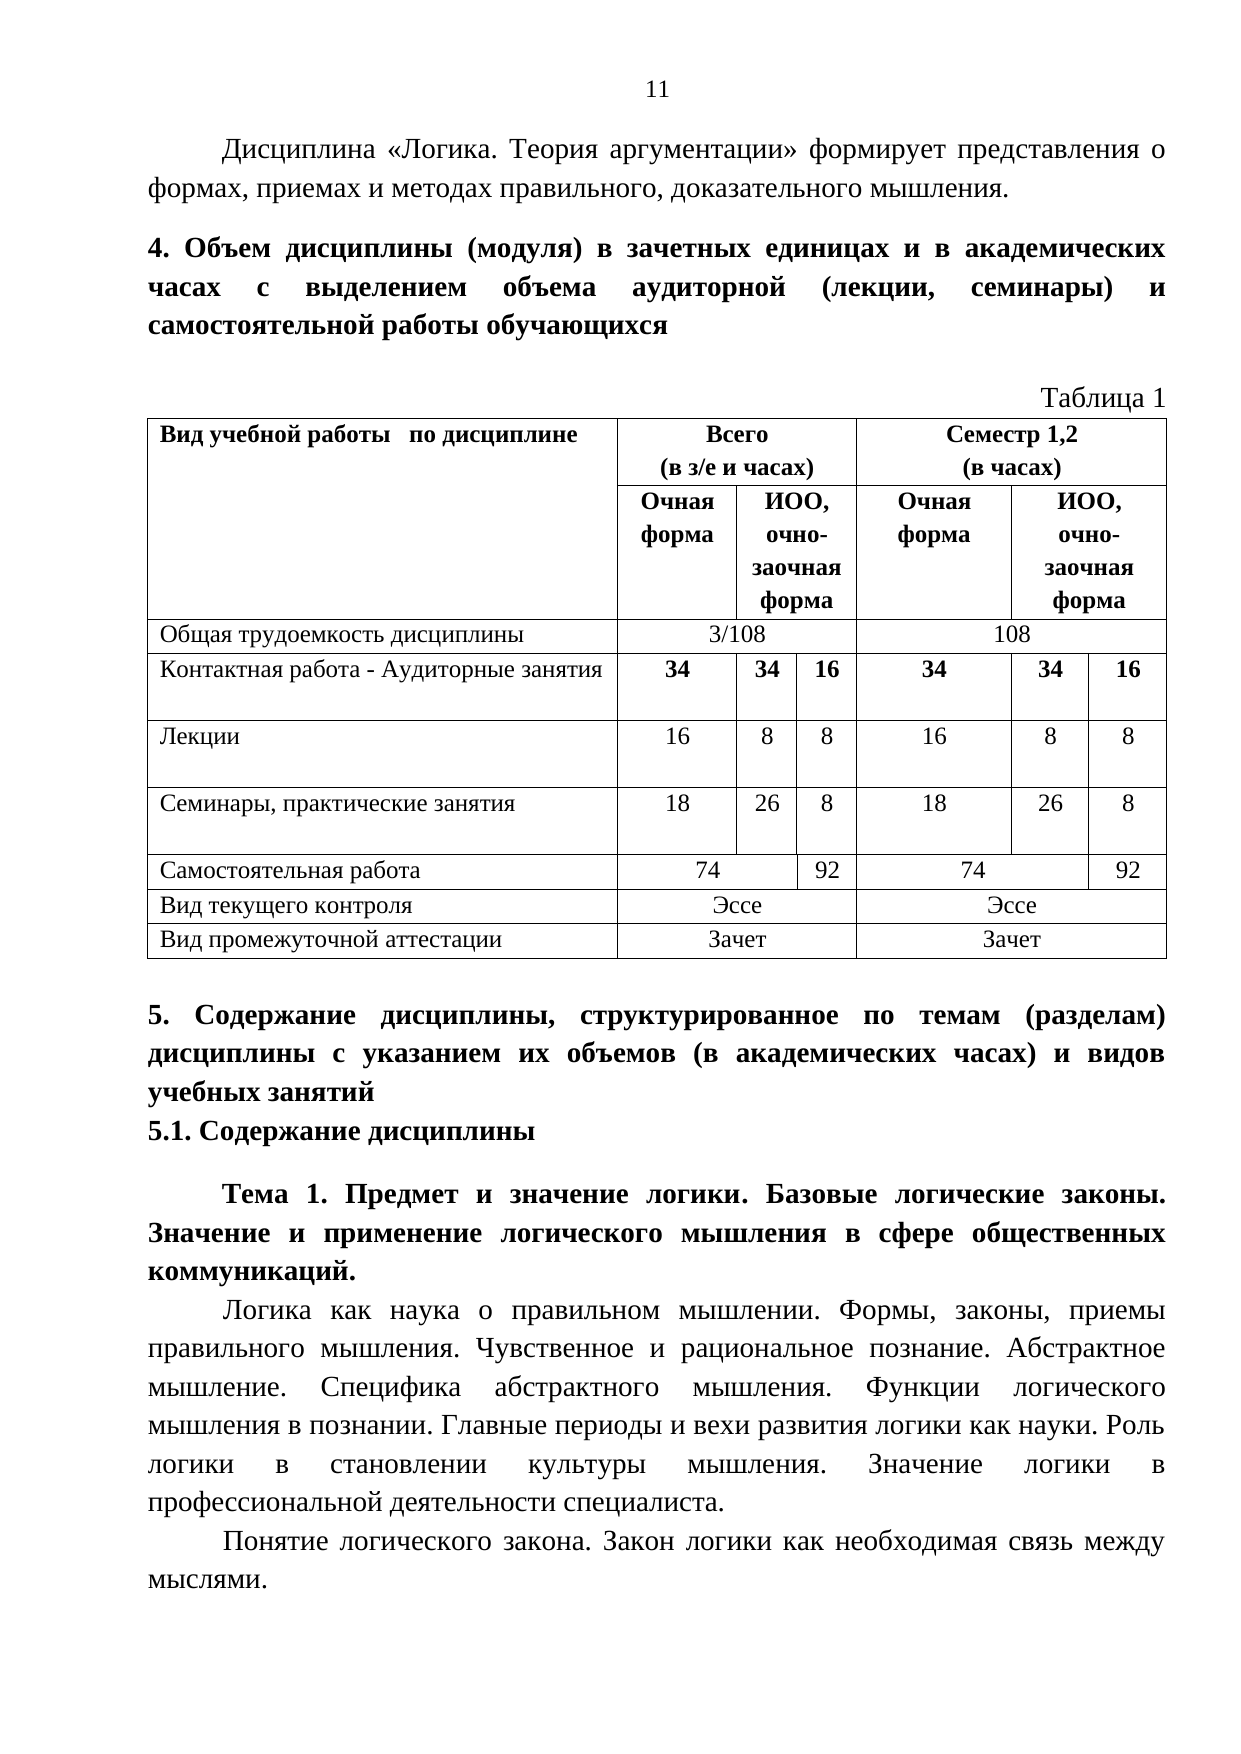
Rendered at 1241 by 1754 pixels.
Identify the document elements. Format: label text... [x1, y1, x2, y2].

table_cell Зачет [618, 924, 856, 957]
table_cell 34 [857, 654, 1011, 720]
table_cell 74 [618, 855, 797, 889]
table_cell Общая трудоемкость дисциплины [148, 620, 617, 653]
table_cell 34 [618, 654, 736, 720]
table_cell 18 [618, 788, 736, 854]
table_cell 8 [1012, 721, 1088, 787]
table_cell 3/108 [618, 620, 856, 653]
text Дисциплина «Логика. Теория аргументации» формирует представления о формах, приемах и методах правильного, доказательного мышления. [148, 131, 1167, 203]
table_cell Вид промежуточной аттестации [148, 924, 617, 957]
table_cell ИОО, очно-заочная форма [737, 486, 856, 618]
table_header Всего (в з/е и часах) [618, 419, 856, 485]
text 5.1. Содержание дисциплины [148, 1113, 1167, 1146]
table_cell 74 [857, 855, 1088, 889]
table_cell 16 [618, 721, 736, 787]
table_cell 108 [857, 620, 1166, 653]
table_cell Эссе [618, 890, 856, 923]
table_cell Лекции [148, 721, 617, 787]
table_cell 26 [1012, 788, 1088, 854]
table_cell Самостоятельная работа [148, 855, 617, 889]
text 5. Содержание дисциплины, структурированное по темам (разделам) дисциплины с указанием их объемов (в академических часах) и видов учебных занятий [148, 997, 1167, 1108]
table_cell 34 [1012, 654, 1088, 720]
table_cell 8 [737, 721, 796, 787]
table_cell Очная форма [618, 486, 736, 618]
table_header Вид учебной работы по дисциплине [148, 419, 617, 618]
table_cell 18 [857, 788, 1011, 854]
text Тема 1. Предмет и значение логики. Базовые логические законы. Значение и применение логического мышления в сфере общественных коммуникаций. [148, 1176, 1167, 1287]
table_cell 34 [737, 654, 796, 720]
table_cell 8 [797, 788, 856, 854]
table_cell 16 [857, 721, 1011, 787]
table_cell Контактная работа - Аудиторные занятия [148, 654, 617, 720]
text Понятие логического закона. Закон логики как необходимая связь между мыслями. [148, 1523, 1167, 1595]
table_cell 8 [797, 721, 856, 787]
text Таблица 1 [148, 380, 1167, 413]
table_cell 8 [1089, 788, 1166, 854]
table_cell Очная форма [857, 486, 1011, 618]
table_cell 92 [1089, 855, 1166, 889]
table_cell 16 [1089, 654, 1166, 720]
text Логика как наука о правильном мышлении. Формы, законы, приемы правильного мышления. Чувственное и рациональное познание. Абстрактное мышление. Специфика абстрактного мышления. Функции логического мышления в познании. Главные периоды и вехи развития логики как науки. Роль логики в становлении культуры мышления. Значение логики в профессиональной деятельности специалиста. [148, 1292, 1167, 1518]
table_cell 8 [1089, 721, 1166, 787]
table_cell Семинары, практические занятия [148, 788, 617, 854]
table_cell 16 [797, 654, 856, 720]
table_header Семестр 1,2 (в часах) [857, 419, 1166, 485]
table_cell ИОО, очно-заочная форма [1012, 486, 1166, 618]
table_cell Вид текущего контроля [148, 890, 617, 923]
subtitle 4. Объем дисциплины (модуля) в зачетных единицах и в академических часах с выделением объема аудиторной (лекции, семинары) и самостоятельной работы обучающихся [148, 230, 1167, 341]
table_cell 26 [737, 788, 796, 854]
table_cell Эссе [857, 890, 1166, 923]
table_cell 92 [798, 855, 856, 889]
table_cell Зачет [857, 924, 1166, 957]
